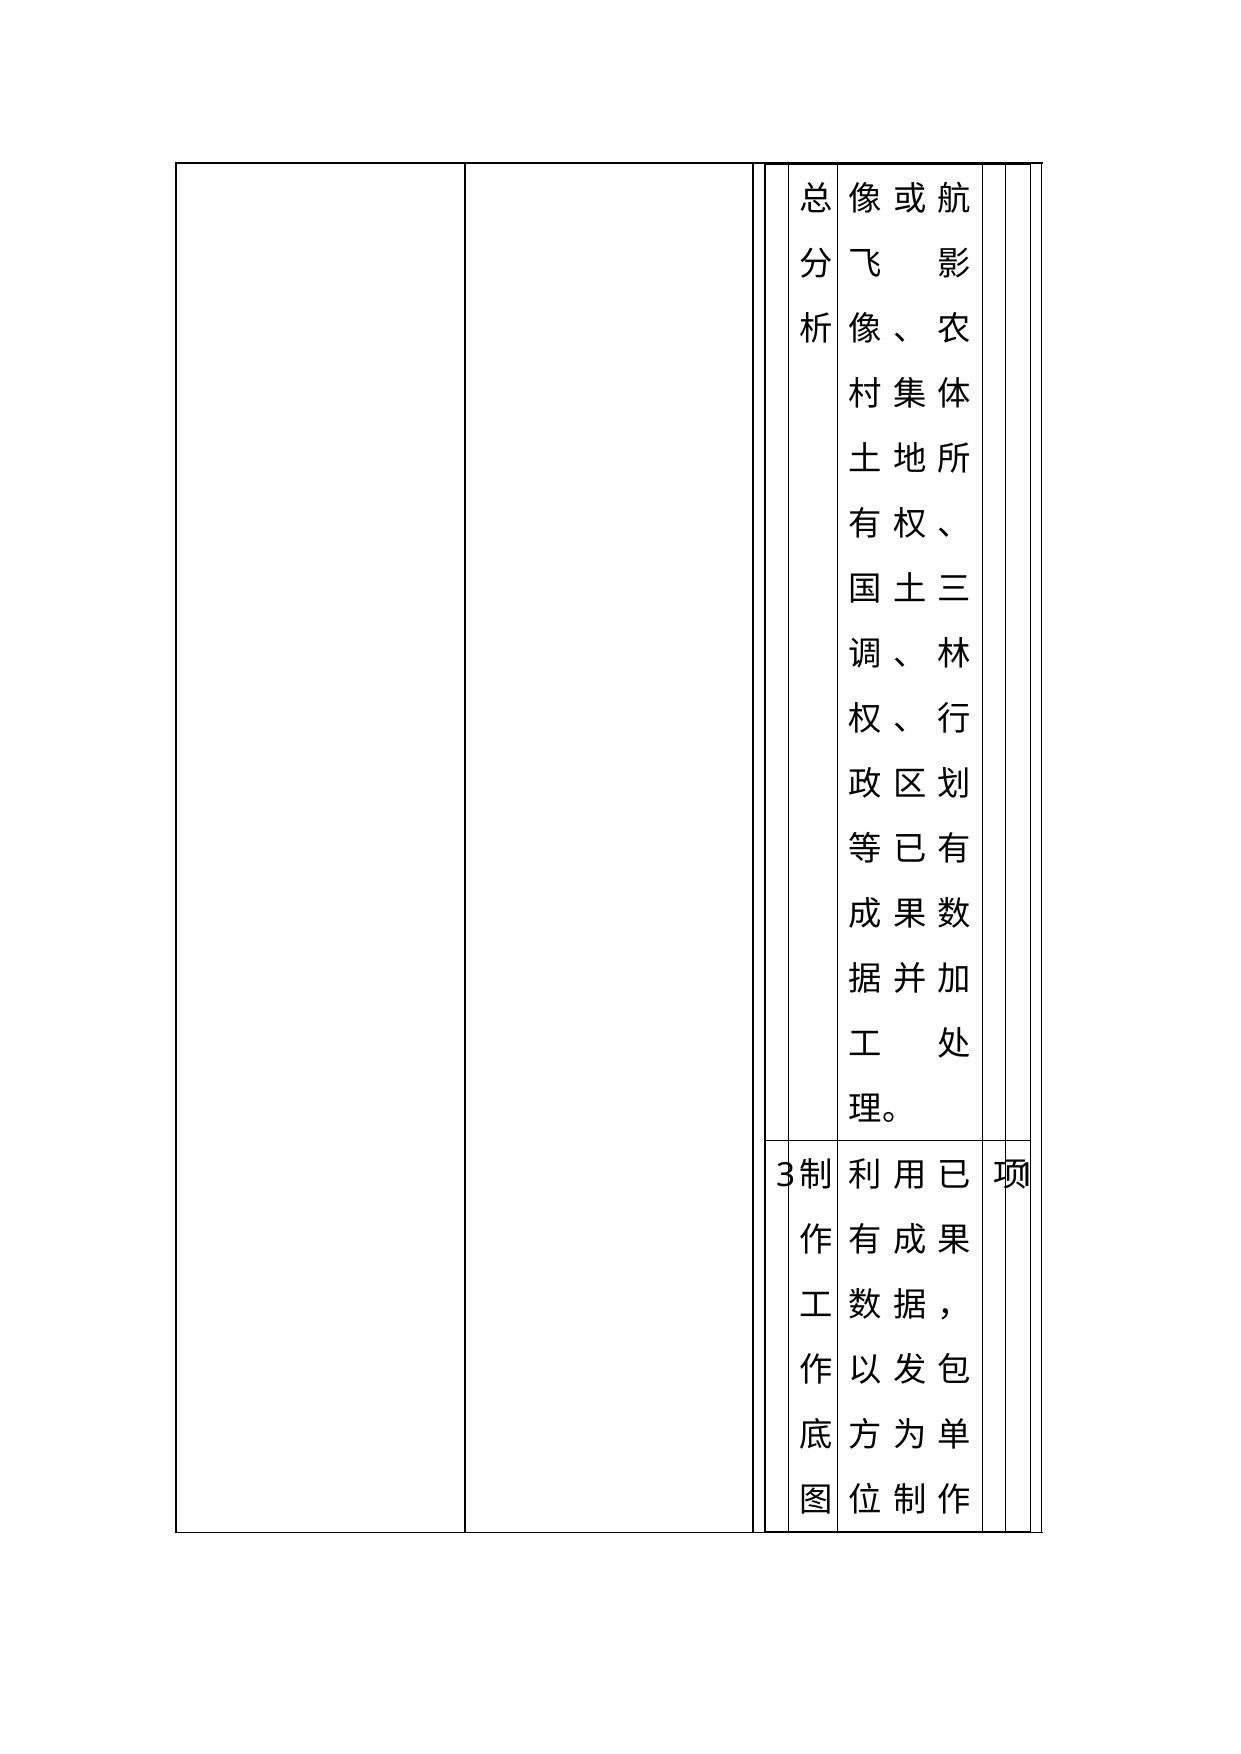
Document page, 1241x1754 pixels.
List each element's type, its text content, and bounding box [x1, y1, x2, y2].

table_cell [466, 164, 752, 1532]
table_cell [789, 1141, 837, 1531]
table_cell [754, 164, 764, 1532]
table_cell [766, 165, 788, 1140]
table_cell [983, 1141, 1005, 1531]
table_cell [1031, 164, 1041, 1532]
table_cell [983, 165, 1005, 1140]
table_cell [1006, 165, 1030, 1140]
table_cell [1006, 1141, 1030, 1531]
table_cell [766, 1141, 788, 1531]
table_cell 1 [177, 164, 464, 1532]
table_cell [789, 165, 837, 1140]
table_cell [838, 1141, 982, 1531]
table_cell [838, 165, 982, 1140]
